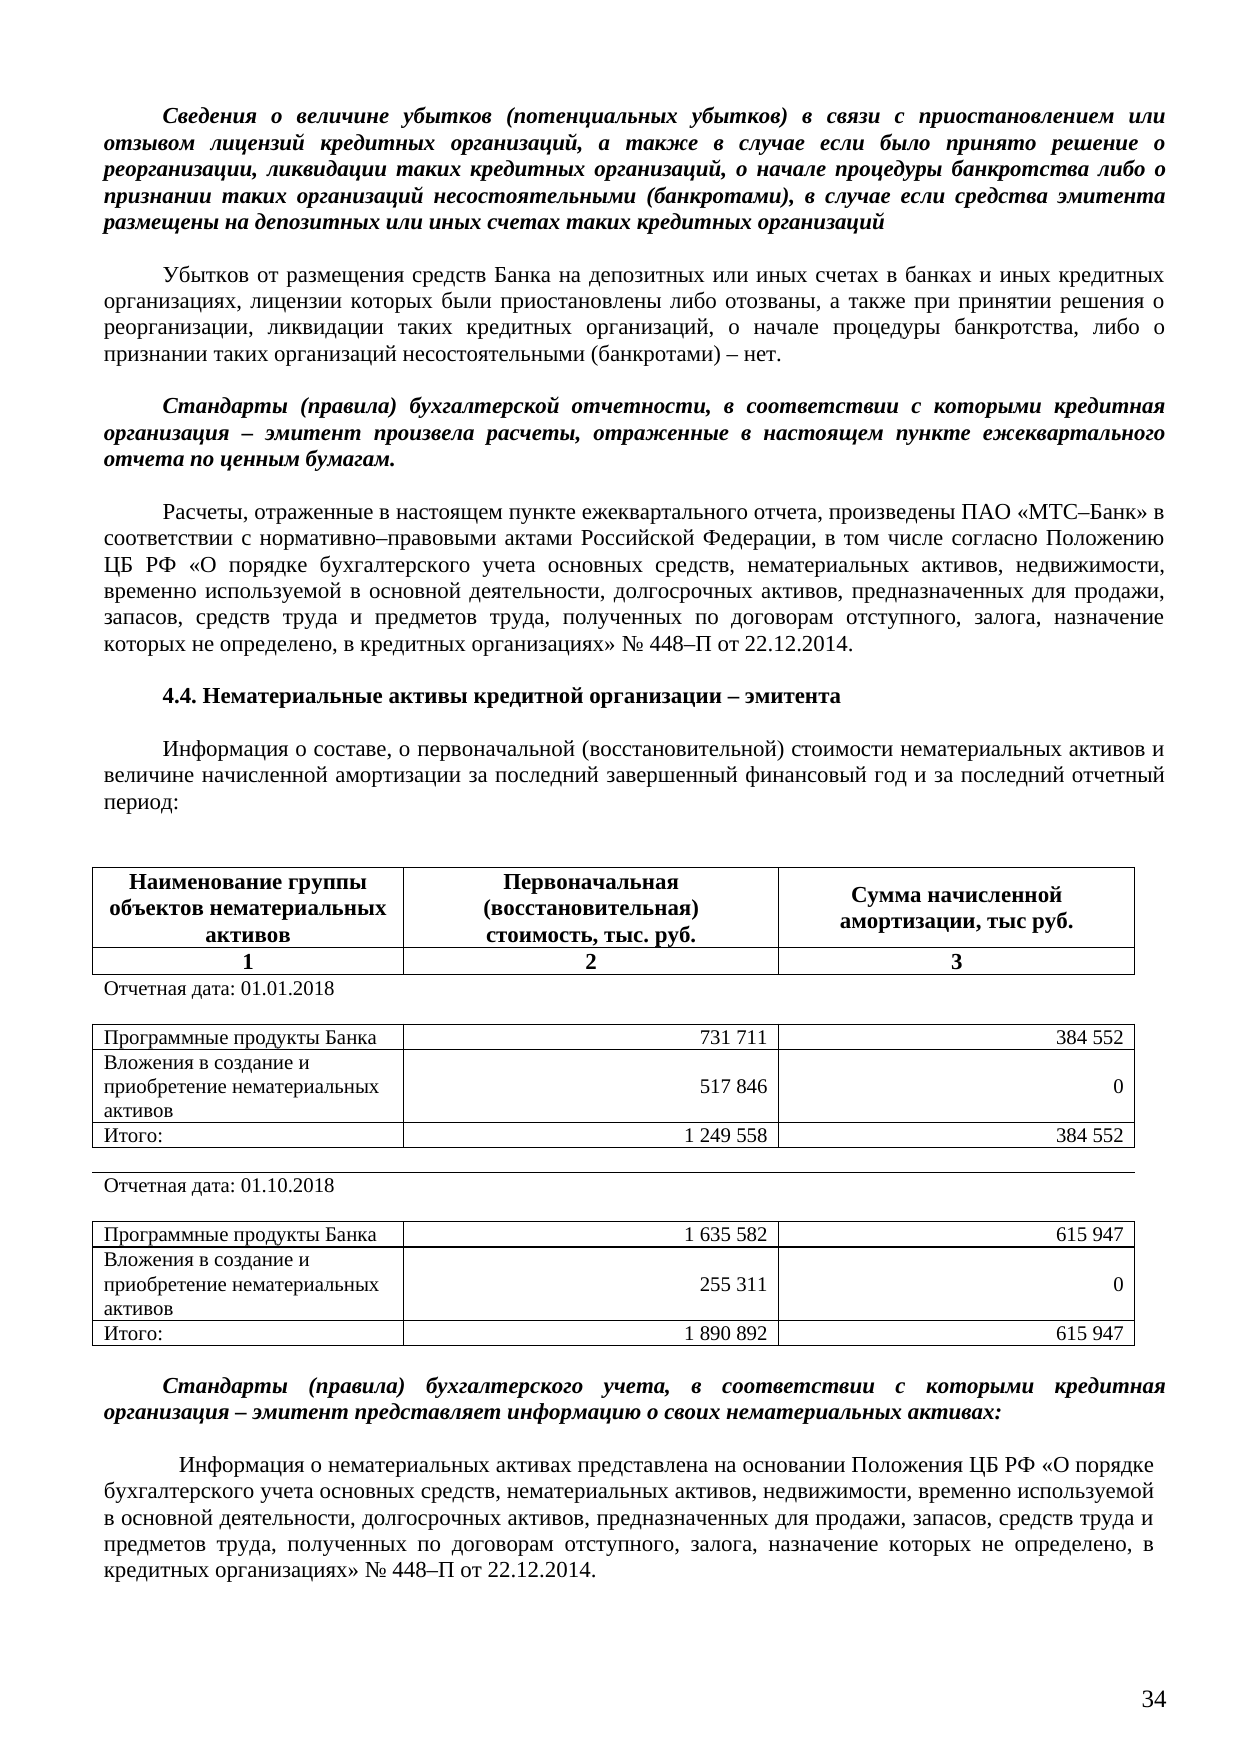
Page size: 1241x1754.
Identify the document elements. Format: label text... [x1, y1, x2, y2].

table_cell Итого: [93, 1321, 403, 1345]
text Информация о составе, о первоначальной (восстановительной) стоимости нематериальных активов и величине начисленной амортизации за последний завершенный финансовый год и за последний отчетный период: [103, 735, 1167, 814]
table_cell 1 249 558 [404, 1123, 778, 1147]
table_cell 1 [93, 948, 403, 974]
text Стандарты (правила) бухгалтерского учета, в соответствии с которыми кредитная организация – эмитент представляет информацию о своих нематериальных активах: [103, 1372, 1167, 1425]
text Стандарты (правила) бухгалтерской отчетности, в соответствии с которыми кредитная организация – эмитент произвела расчеты, отраженные в настоящем пункте ежеквартального отчета по ценным бумагам. [103, 392, 1167, 472]
table_cell 0 [779, 1050, 1134, 1122]
table_cell 0 [779, 1248, 1134, 1319]
table_cell 1 890 892 [404, 1321, 778, 1345]
table_cell 2 [404, 948, 778, 974]
table_header Отчетная дата: 01.10.2018 [92, 1173, 1135, 1221]
table_cell 384 552 [779, 1025, 1134, 1049]
table_cell 615 947 [779, 1321, 1134, 1345]
table_cell Программные продукты Банка [93, 1025, 403, 1049]
table_header Сумма начисленной амортизации, тыс руб. [779, 868, 1134, 947]
table_cell 255 311 [404, 1248, 778, 1319]
table_header Информация о нематериальных активах представлена на основании Положения ЦБ РФ «О порядке бухгалтерского учета основных средств, нематериальных активов, недвижимости, временно используемой в основной деятельности, долгосрочных активов, предназначенных для продажи, запасов, средств труда и предметов труда, полученных по договорам отступного, залога, назначение которых не определено, в кредитных организациях» № 448–П от 22.12.2014. [92, 1451, 1167, 1609]
table_cell Программные продукты Банка [93, 1222, 403, 1246]
table_cell 1 635 582 [404, 1222, 778, 1246]
table_cell 615 947 [779, 1222, 1134, 1246]
table_cell Отчетная дата: 01.01.2018 [92, 975, 1135, 1023]
text Сведения о величине убытков (потенциальных убытков) в связи с приостановлением или отзывом лицензий кредитных организаций, а также в случае если было принято решение о реорганизации, ликвидации таких кредитных организаций, о начале процедуры банкротства либо о признании таких организаций несостоятельными (банкротами), в случае если средства эмитента размещены на депозитных или иных счетах таких кредитных организаций [103, 103, 1167, 234]
table_cell 384 552 [779, 1123, 1134, 1147]
table_cell 731 711 [404, 1025, 778, 1049]
text Убытков от размещения средств Банка на депозитных или иных счетах в банках и иных кредитных организациях, лицензии которых были приостановлены либо отозваны, а также при принятии решения о реорганизации, ликвидации таких кредитных организаций, о начале процедуры банкротства, либо о признании таких организаций несостоятельными (банкротами) – нет. [103, 261, 1167, 366]
text Расчеты, отраженные в настоящем пункте ежеквартального отчета, произведены ПАО «МТС–Банк» в соответствии с нормативно–правовыми актами Российской Федерации, в том числе согласно Положению ЦБ РФ «О порядке бухгалтерского учета основных средств, нематериальных активов, недвижимости, временно используемой в основной деятельности, долгосрочных активов, предназначенных для продажи, запасов, средств труда и предметов труда, полученных по договорам отступного, залога, назначение которых не определено, в кредитных организациях» № 448–П от 22.12.2014. [103, 498, 1167, 656]
table_cell Вложения в создание и приобретение нематериальных активов [93, 1248, 403, 1319]
table_cell 3 [779, 948, 1134, 974]
table_header Первоначальная (восстановительная) стоимость, тыс. руб. [404, 868, 778, 947]
table_cell Итого: [93, 1123, 403, 1147]
table_cell Вложения в создание и приобретение нематериальных активов [93, 1050, 403, 1122]
table_header Наименование группы объектов нематериальных активов [93, 868, 403, 947]
table_cell 517 846 [404, 1050, 778, 1122]
text 4.4. Нематериальные активы кредитной организации – эмитента [103, 682, 1167, 709]
